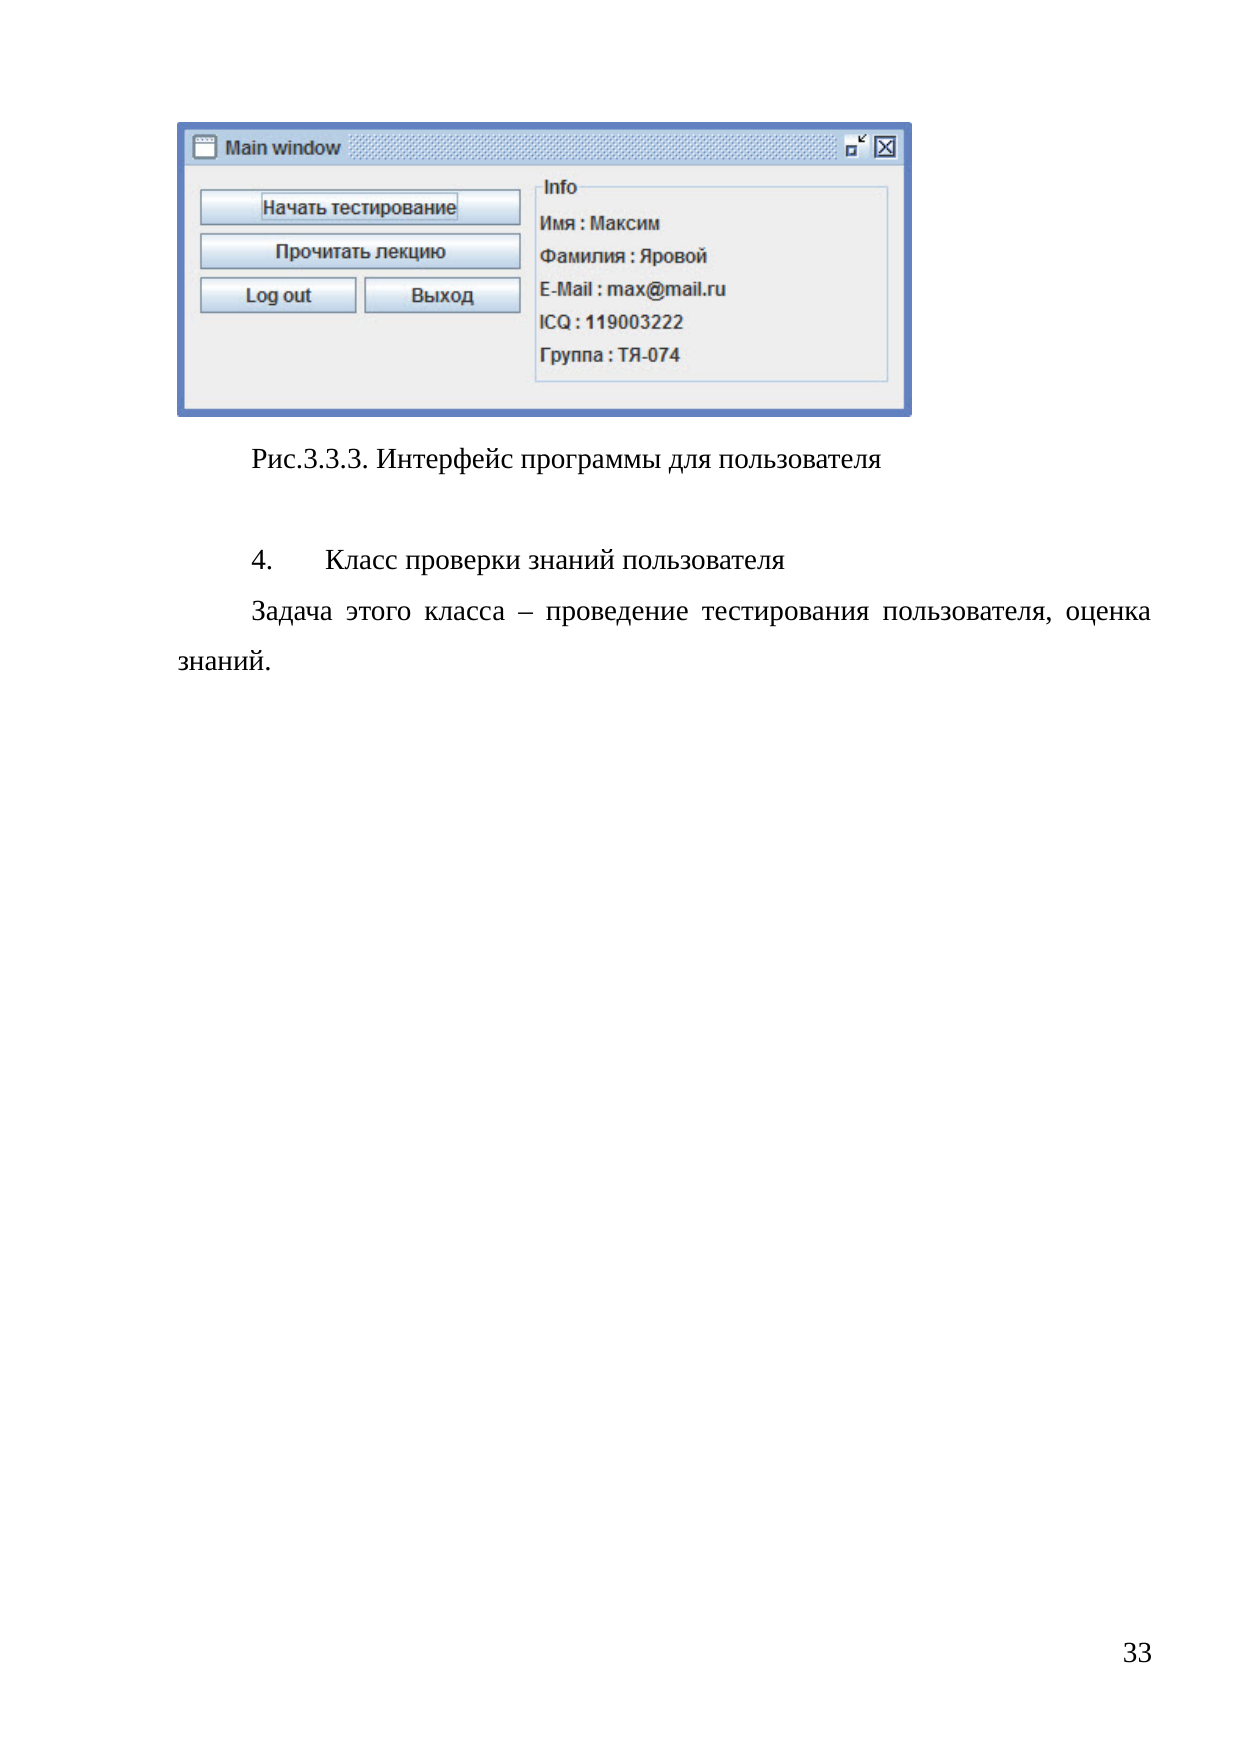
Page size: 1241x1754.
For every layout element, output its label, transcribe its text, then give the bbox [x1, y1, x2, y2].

picture [177, 122, 912, 417]
list Класс проверки знаний пользователя [177, 542, 1152, 576]
list Рис.3.3.3. Интерфейс программы для пользователя [177, 442, 1152, 475]
list Задача этого класса – проведение тестирования пользователя, оценка знаний. [177, 593, 1152, 676]
